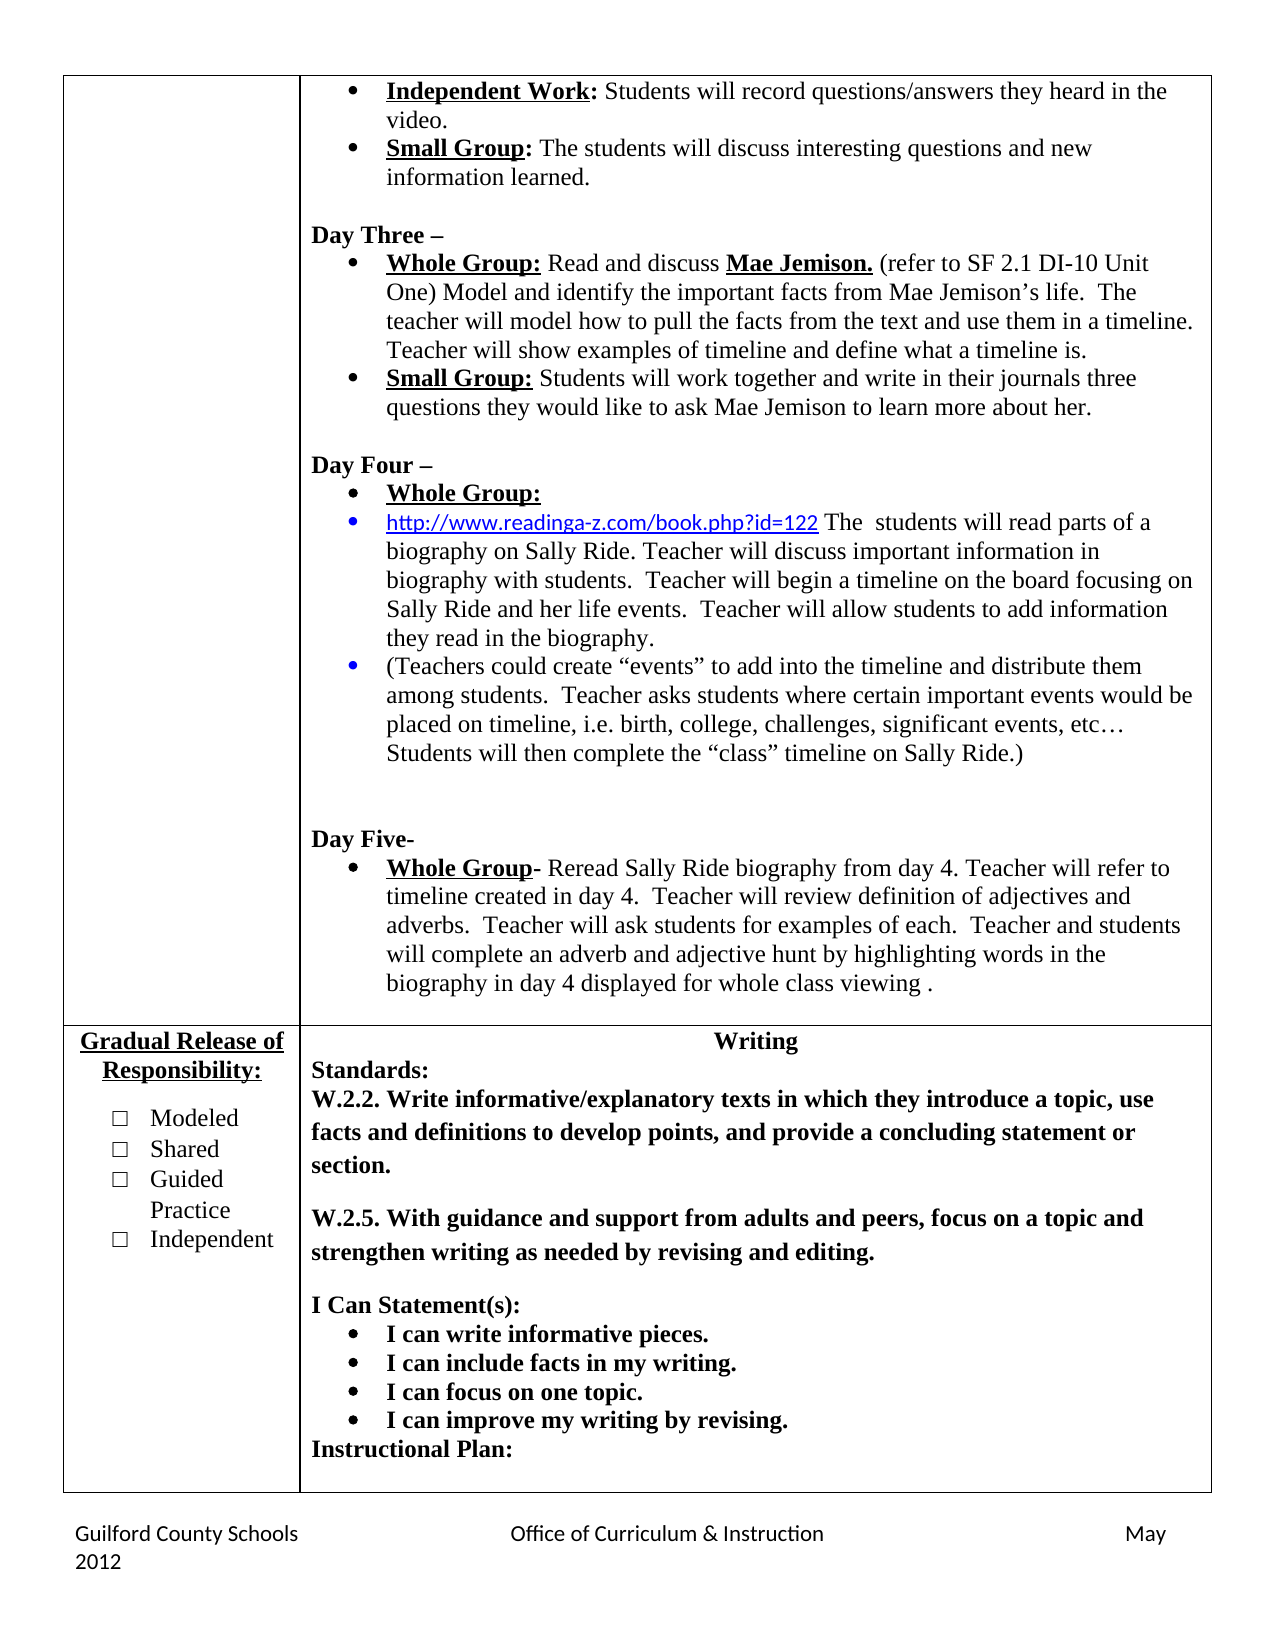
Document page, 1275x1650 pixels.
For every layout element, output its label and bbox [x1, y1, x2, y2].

table_cell [301, 76, 1211, 1025]
table_cell [301, 1026, 1211, 1492]
table_cell [64, 1026, 299, 1492]
table_cell [64, 76, 299, 1025]
